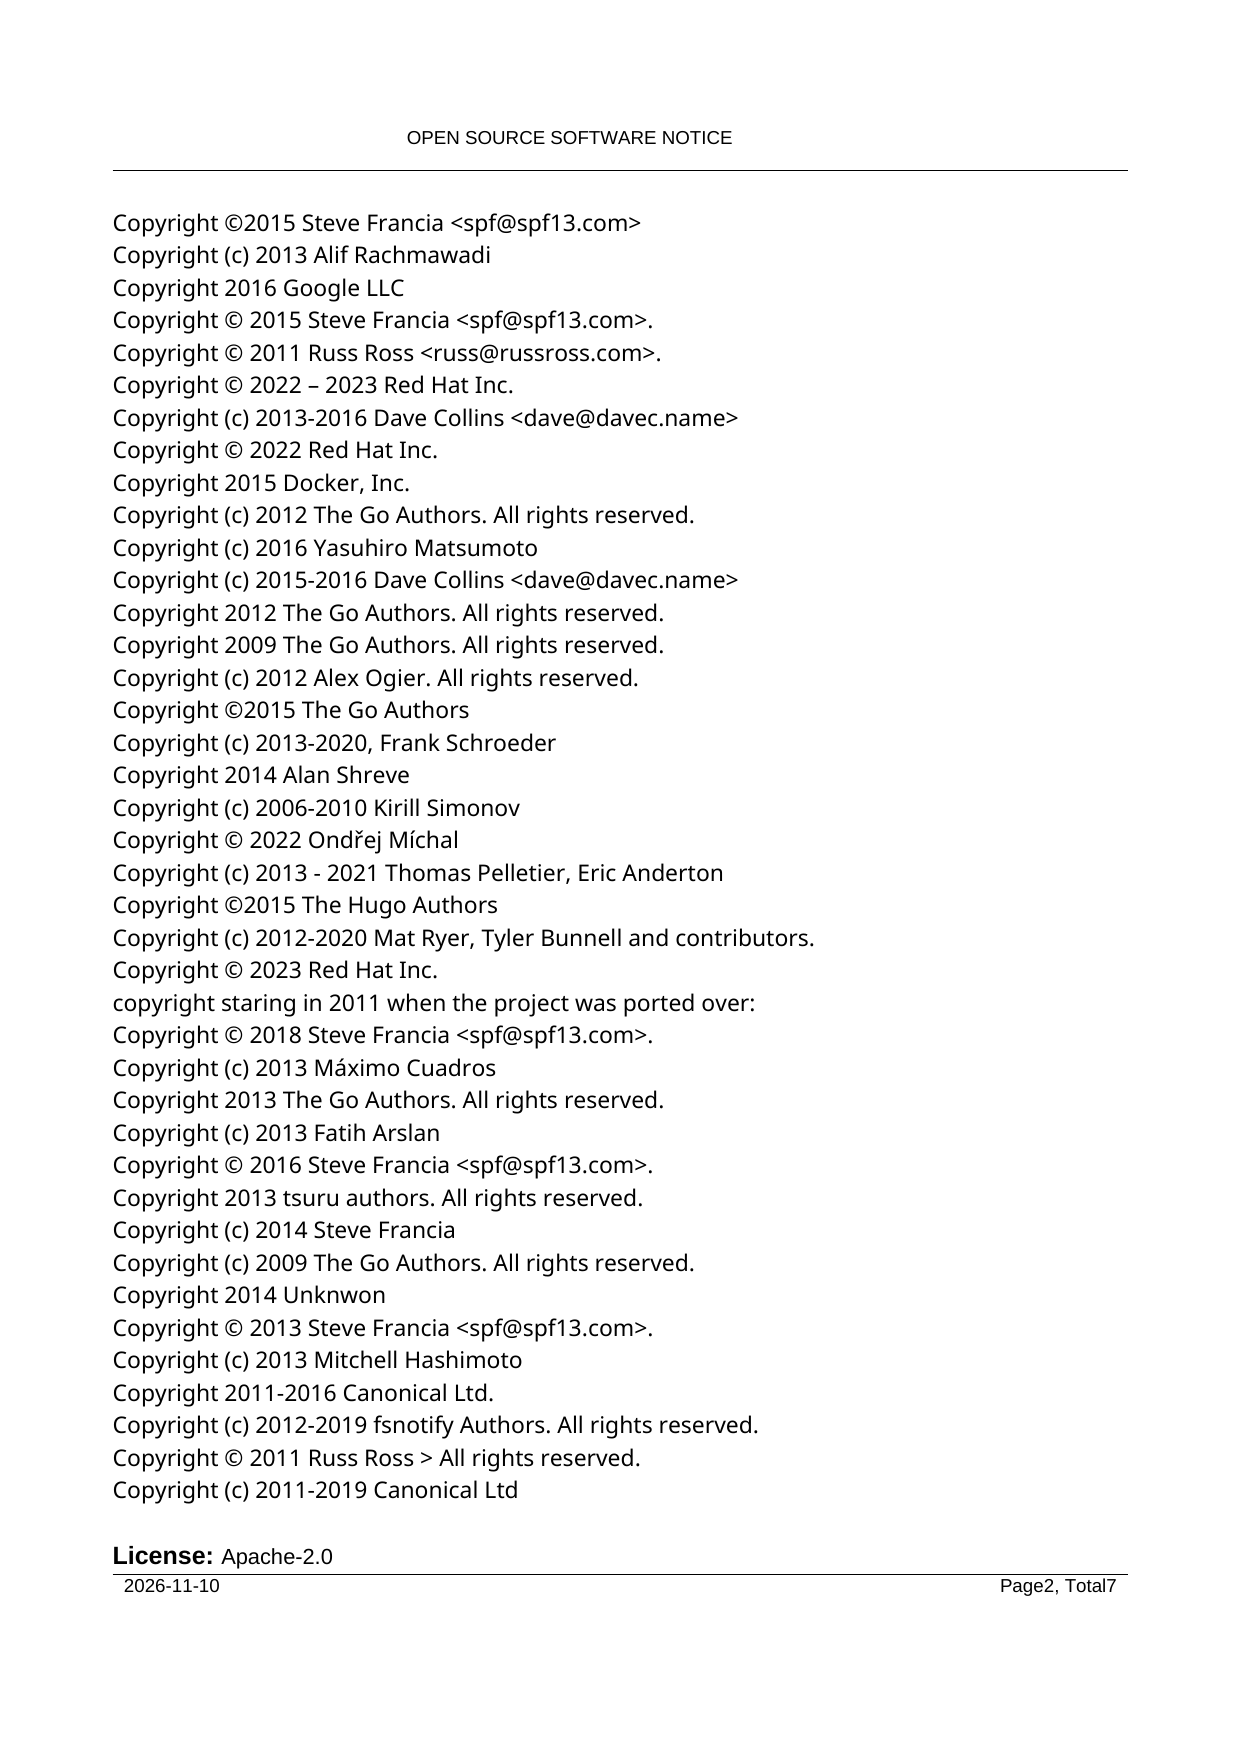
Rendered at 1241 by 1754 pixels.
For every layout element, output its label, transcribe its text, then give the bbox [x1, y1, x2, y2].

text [112, 206, 1128, 1539]
text License: Apache-2.0 [112, 1539, 1128, 1571]
